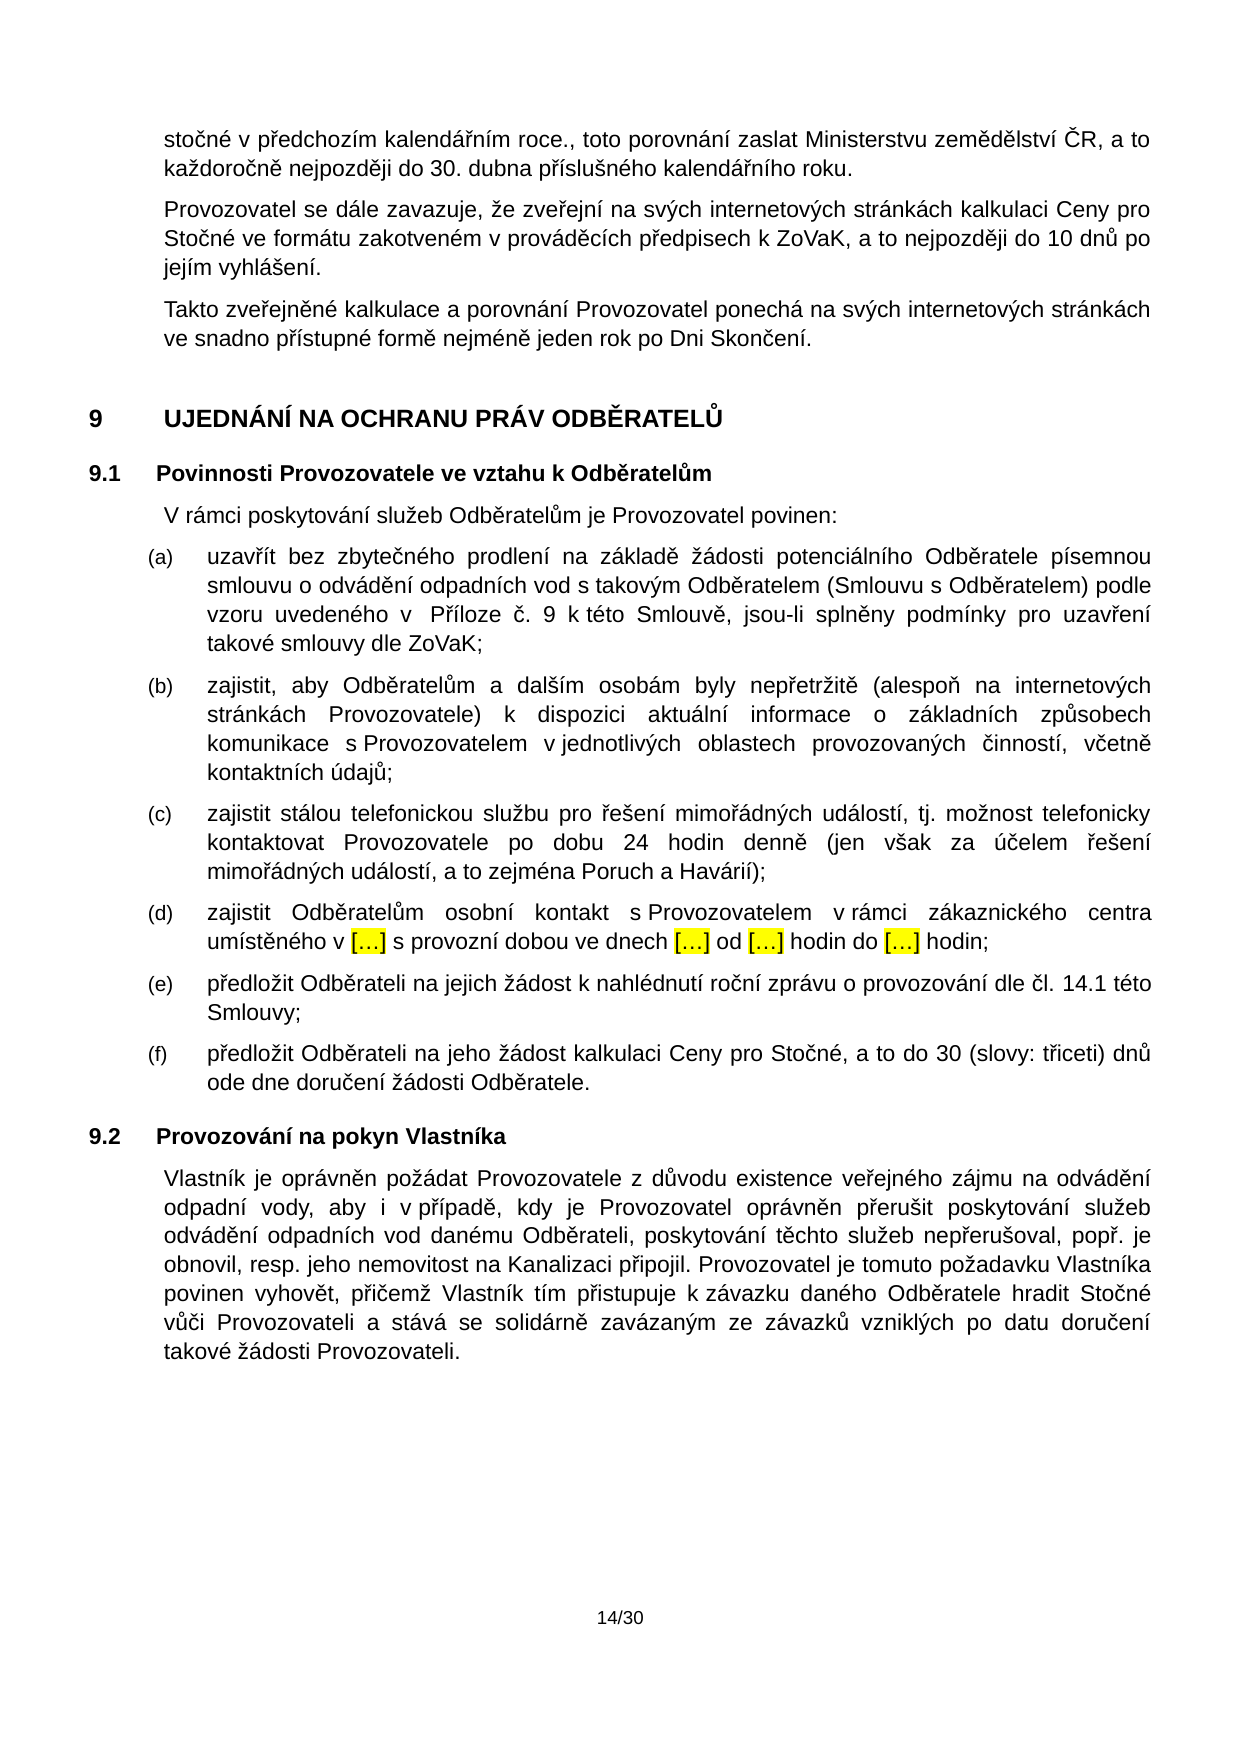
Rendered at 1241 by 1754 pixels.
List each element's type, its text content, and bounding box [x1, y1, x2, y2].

subtitle předložit Odběrateli na jejich žádost k nahlédnutí roční zprávu o provozování dle čl. 14.1 této Smlouvy; [148, 970, 1152, 1025]
subtitle zajistit, aby Odběratelům a dalším osobám byly nepřetržitě (alespoň na internetových stránkách Provozovatele) k dispozici aktuální informace o základních způsobech komunikace s Provozovatelem v jednotlivých oblastech provozovaných činností, včetně kontaktních údajů; [148, 672, 1152, 785]
subtitle předložit Odběrateli na jeho žádost kalkulaci Ceny pro Stočné, a to do 30 (slovy: třiceti) dnů ode dne doručení žádosti Odběratele. [148, 1040, 1152, 1095]
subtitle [164, 126, 1152, 181]
subtitle Povinnosti Provozovatele ve vztahu k Odběratelům [89, 460, 1152, 487]
subtitle zajistit Odběratelům osobní kontakt s Provozovatelem v rámci zákaznického centra umístěného v […] s provozní dobou ve dnech […] od […] hodin do […] hodin; [148, 899, 1152, 954]
subtitle Provozování na pokyn Vlastníka [89, 1123, 1152, 1149]
subtitle UJEDNÁNÍ NA OCHRANU PRÁV ODBĚRATELŮ [89, 404, 1152, 432]
subtitle V rámci poskytování služeb Odběratelům je Provozovatel povinen: [164, 502, 1152, 528]
subtitle zajistit stálou telefonickou službu pro řešení mimořádných událostí, tj. možnost telefonicky kontaktovat Provozovatele po dobu 24 hodin denně (jen však za účelem řešení mimořádných událostí, a to zejména Poruch a Havárií); [148, 800, 1152, 884]
subtitle Takto zveřejněné kalkulace a porovnání Provozovatel ponechá na svých internetových stránkách ve snadno přístupné formě nejméně jeden rok po Dni Skončení. [164, 296, 1152, 351]
subtitle Provozovatel se dále zavazuje, že zveřejní na svých internetových stránkách kalkulaci Ceny pro Stočné ve formátu zakotveném v prováděcích předpisech k ZoVaK, a to nejpozději do 10 dnů po jejím vyhlášení. [164, 196, 1152, 281]
subtitle Vlastník je oprávněn požádat Provozovatele z důvodu existence veřejného zájmu na odvádění odpadní vody, aby i v případě, kdy je Provozovatel oprávněn přerušit poskytování služeb odvádění odpadních vod danému Odběrateli, poskytování těchto služeb nepřerušoval, popř. je obnovil, resp. jeho nemovitost na Kanalizaci připojil. Provozovatel je tomuto požadavku Vlastníka povinen vyhovět, přičemž Vlastník tím přistupuje k závazku daného Odběratele hradit Stočné vůči Provozovateli a stává se solidárně zavázaným ze závazků vzniklých po datu doručení takové žádosti Provozovateli. [164, 1164, 1152, 1364]
subtitle uzavřít bez zbytečného prodlení na základě žádosti potenciálního Odběratele písemnou smlouvu o odvádění odpadních vod s takovým Odběratelem (Smlouvu s Odběratelem) podle vzoru uvedeného v Příloze č. 9 k této Smlouvě, jsou-li splněny podmínky pro uzavření takové smlouvy dle ZoVaK; [148, 543, 1152, 656]
